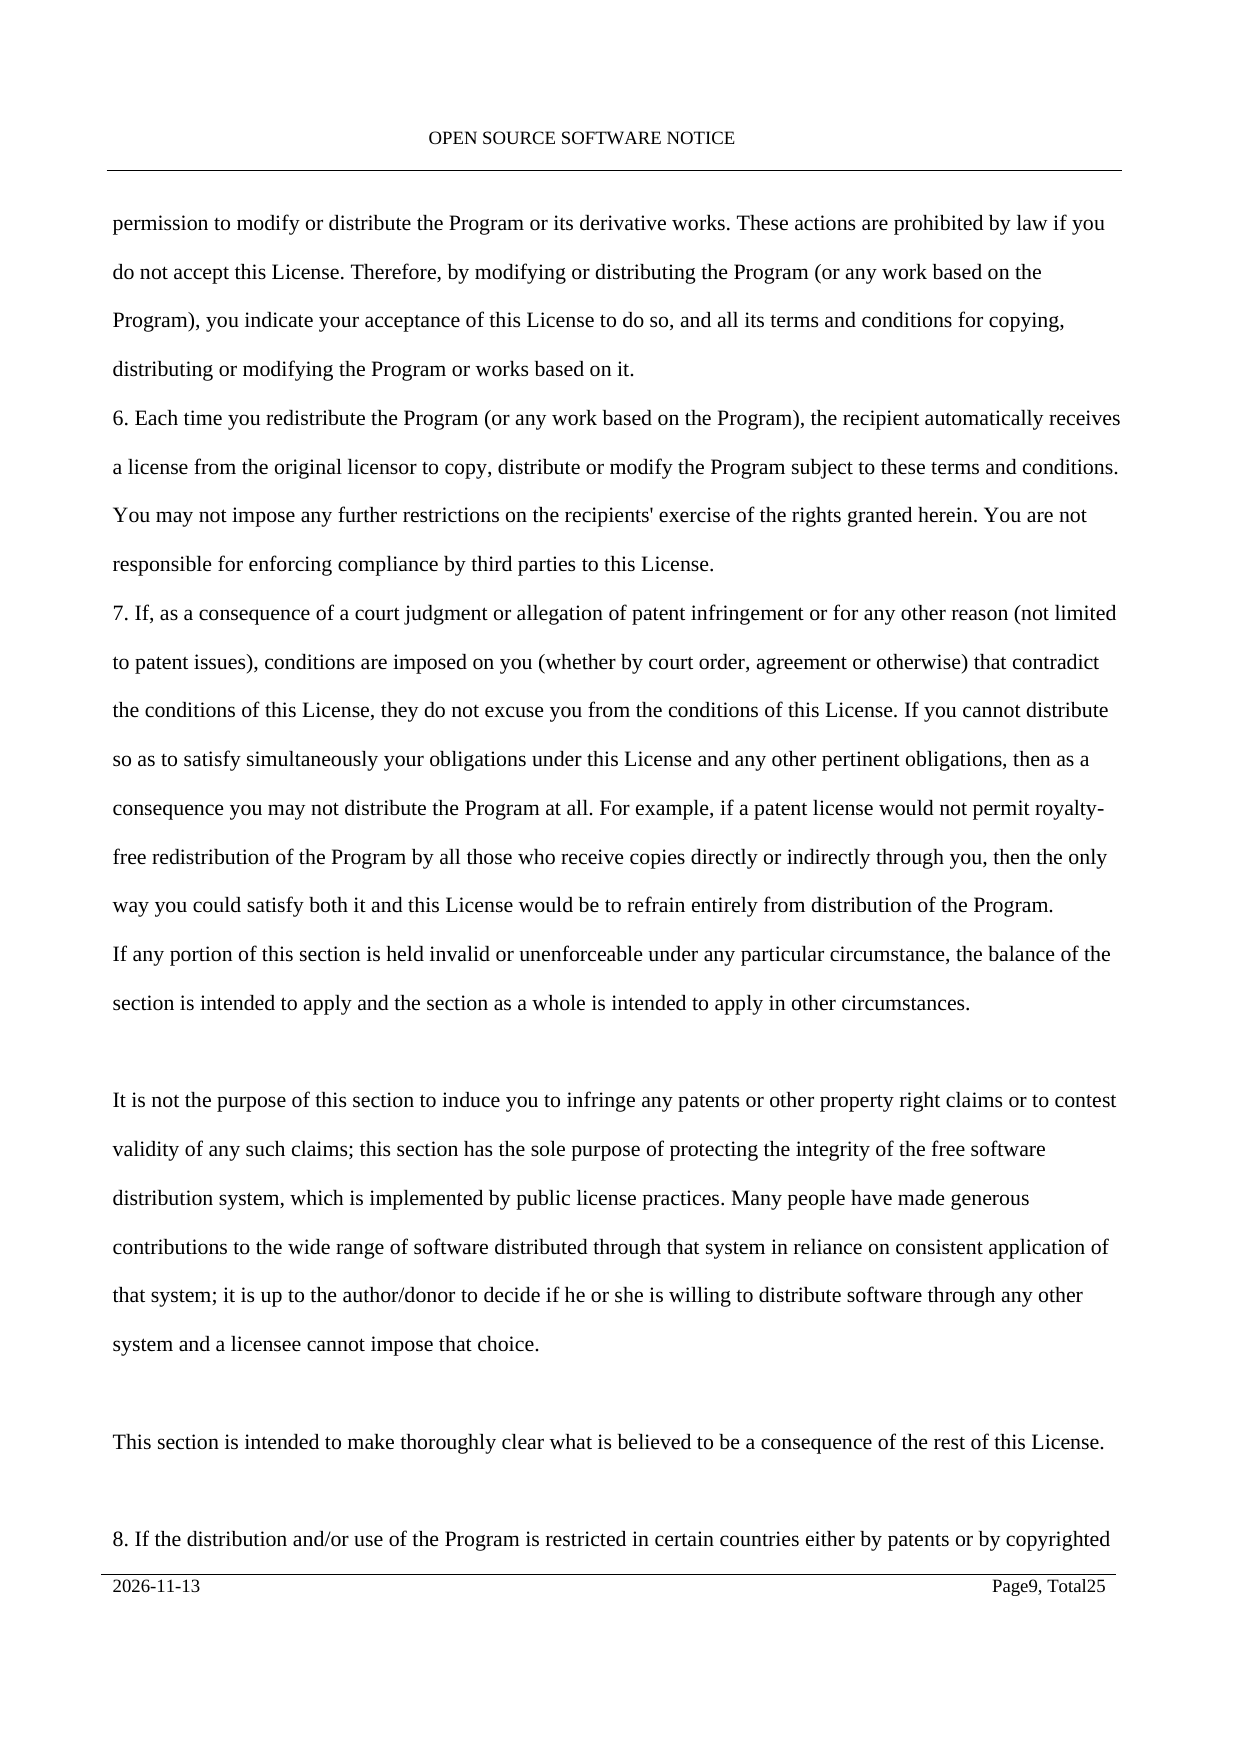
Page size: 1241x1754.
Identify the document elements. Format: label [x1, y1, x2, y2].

text [112, 206, 1128, 1555]
